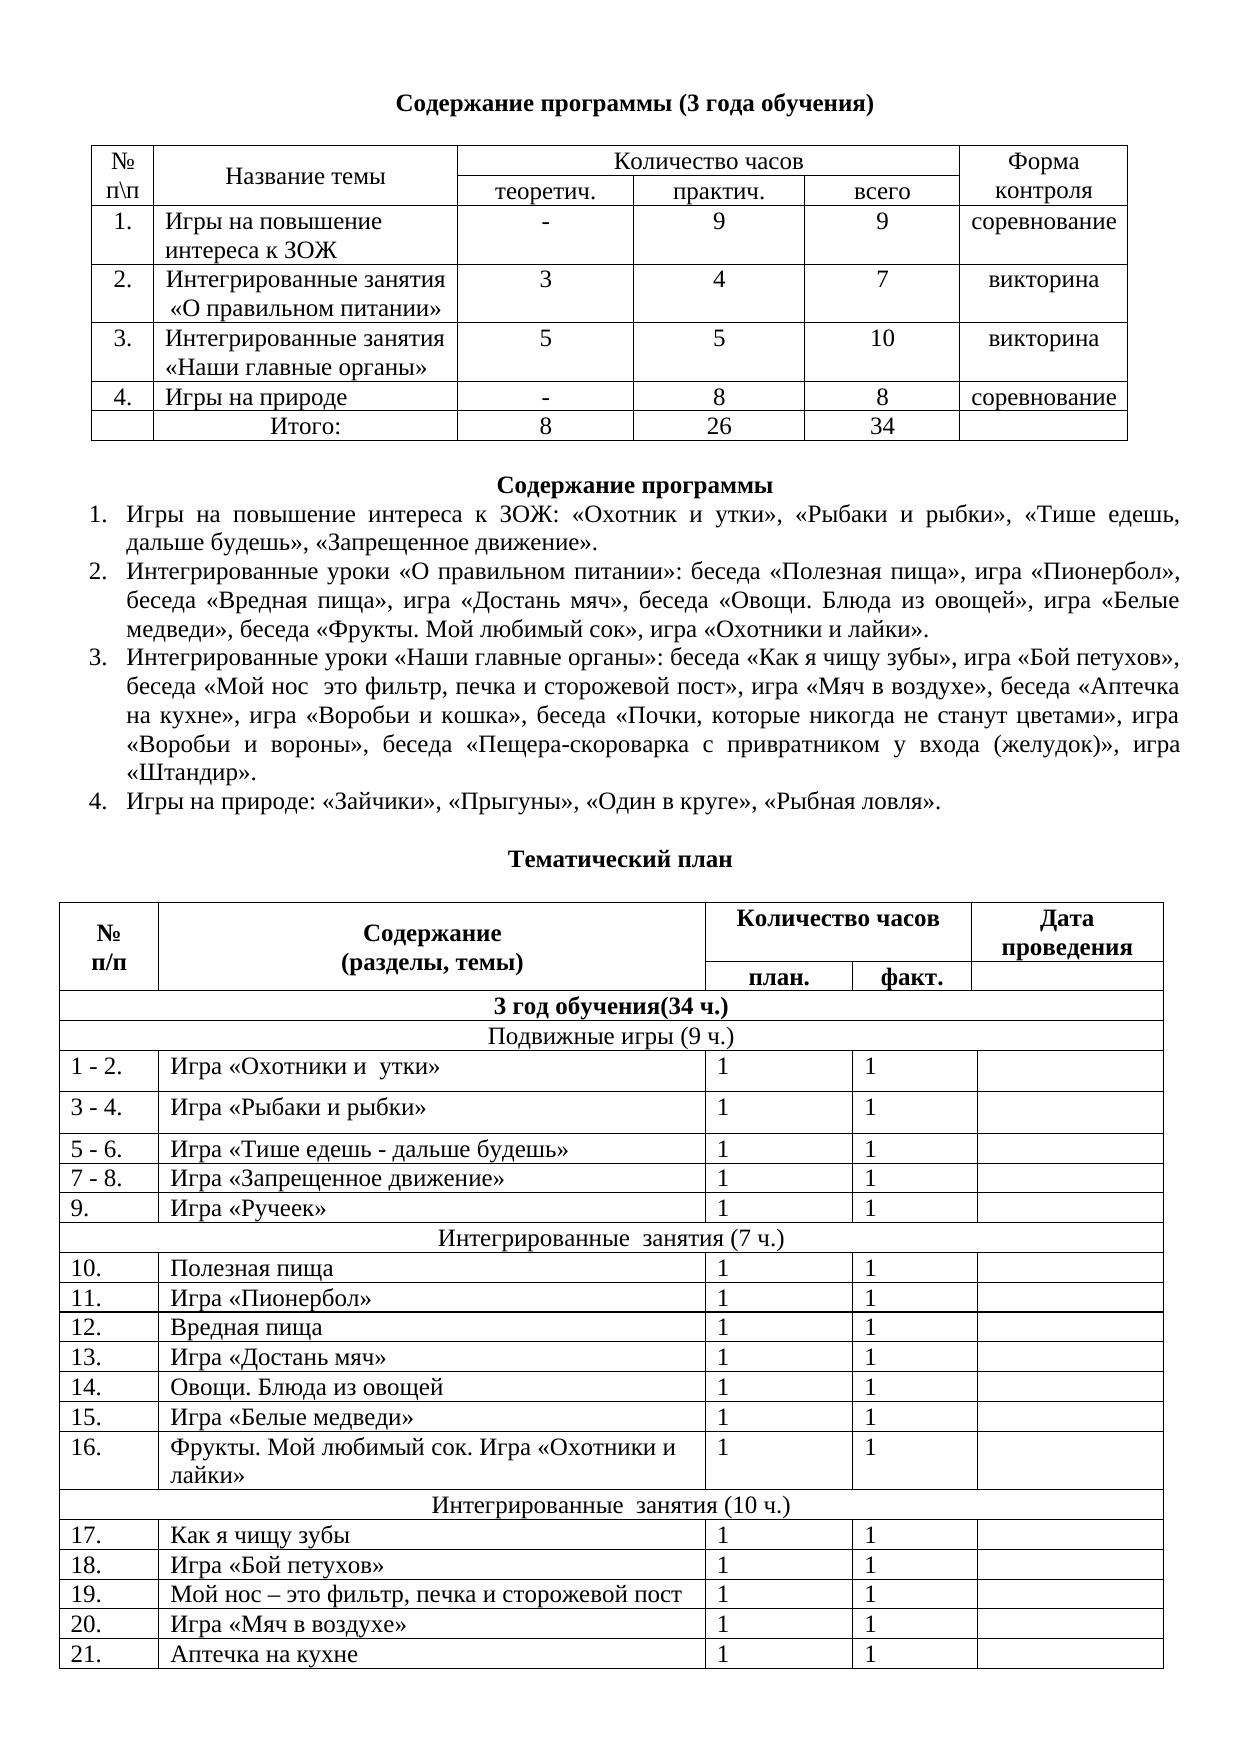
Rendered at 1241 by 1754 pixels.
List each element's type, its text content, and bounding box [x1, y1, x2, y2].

table_cell 1 - 2. [60, 1051, 158, 1091]
table_cell [978, 1639, 1163, 1668]
table_cell [960, 411, 1127, 440]
list Игры на природе: «Зайчики», «Прыгуны», «Один в круге», «Рыбная ловля». [89, 786, 1181, 815]
table_cell 1 [706, 1550, 852, 1578]
table_cell [972, 962, 1163, 990]
table_cell Игра «Тише едешь - дальше будешь» [159, 1134, 705, 1162]
table_cell Интегрированные занятия (10 ч.) [60, 1490, 1163, 1519]
table_cell 1 [853, 1313, 977, 1341]
table_header № п\п [92, 146, 153, 205]
table_cell [978, 1372, 1163, 1401]
text Содержание программы [89, 470, 1181, 499]
table_cell соревнование [960, 382, 1127, 410]
table_cell 3. [92, 323, 153, 381]
table_cell 1 [853, 1580, 977, 1608]
table_cell 2. [92, 265, 153, 322]
table_cell 1 [853, 1253, 977, 1282]
table_cell Игра «Ручеек» [159, 1193, 705, 1222]
table_cell 3 [458, 265, 633, 322]
table_header Дата проведения [972, 903, 1163, 961]
table_cell 1 [853, 1432, 977, 1489]
table_cell теоретич. [458, 176, 633, 205]
table_cell 7 - 8. [60, 1164, 158, 1192]
table_cell 16. [60, 1432, 158, 1489]
table_cell 14. [60, 1372, 158, 1401]
table_cell Мой нос – это фильтр, печка и сторожевой пост [159, 1580, 705, 1608]
table_cell 1 [706, 1342, 852, 1371]
table_cell Игра «Бой петухов» [159, 1550, 705, 1578]
table_cell Интегрированные занятия «О правильном питании» [154, 265, 457, 322]
table_cell 17. [60, 1520, 158, 1549]
table_header № п/п [60, 903, 158, 990]
table_cell 11. [60, 1283, 158, 1311]
table_cell 4. [92, 382, 153, 410]
table_header Название темы [154, 146, 457, 205]
table_cell 8 [805, 382, 959, 410]
table_cell 5 [458, 323, 633, 381]
table_cell 1 [706, 1283, 852, 1311]
table_cell Итого: [154, 411, 457, 440]
table_cell [978, 1580, 1163, 1608]
table_cell 1 [706, 1092, 852, 1133]
table_cell 1 [853, 1193, 977, 1222]
list Игры на повышение интереса к ЗОЖ: «Охотник и утки», «Рыбаки и рыбки», «Тише едешь, дальше будешь», «Запрещенное движение». [89, 499, 1181, 556]
table_cell 12. [60, 1313, 158, 1341]
table_header Содержание (разделы, темы) [159, 903, 705, 990]
table_cell Полезная пища [159, 1253, 705, 1282]
table_cell [978, 1051, 1163, 1091]
table_cell - [458, 382, 633, 410]
text Тематический план [59, 844, 1181, 873]
table_cell 1 [853, 1164, 977, 1192]
table_cell 3 - 4. [60, 1092, 158, 1133]
table_cell 1 [853, 1372, 977, 1401]
table_cell практич. [634, 176, 804, 205]
table_cell 9 [805, 206, 959, 263]
table_cell Игра «Пионербол» [159, 1283, 705, 1311]
table_cell викторина [960, 323, 1127, 381]
table_cell 1 [853, 1402, 977, 1431]
table_cell 1 [706, 1253, 852, 1282]
table_cell 1 [706, 1164, 852, 1192]
table_cell 18. [60, 1550, 158, 1578]
table_cell Фрукты. Мой любимый сок. Игра «Охотники и лайки» [159, 1432, 705, 1489]
table_cell 1 [853, 1520, 977, 1549]
table_cell 1 [706, 1580, 852, 1608]
table_cell [978, 1520, 1163, 1549]
list Интегрированные уроки «Наши главные органы»: беседа «Как я чищу зубы», игра «Бой петухов», беседа «Мой нос это фильтр, печка и сторожевой пост», игра «Мяч в воздухе», беседа «Аптечка на кухне», игра «Воробьи и кошка», беседа «Почки, которые никогда не станут цветами», игра «Воробьи и вороны», беседа «Пещера-скороварка с привратником у входа (желудок)», игра «Штандир». [89, 642, 1181, 786]
table_cell 1 [853, 1342, 977, 1371]
table_cell 7 [805, 265, 959, 322]
table_cell Аптечка на кухне [159, 1639, 705, 1668]
table_cell всего [805, 176, 959, 205]
table_cell Игра «Охотники и утки» [159, 1051, 705, 1091]
table_cell 13. [60, 1342, 158, 1371]
table_cell 1 [853, 1134, 977, 1162]
table_cell - [458, 206, 633, 263]
text Содержание программы (3 года обучения) [89, 88, 1181, 117]
table_cell Игра «Рыбаки и рыбки» [159, 1092, 705, 1133]
table_cell [978, 1134, 1163, 1162]
table_header Форма контроля [960, 146, 1127, 205]
table_cell 19. [60, 1580, 158, 1608]
table_cell 34 [805, 411, 959, 440]
table_cell 8 [458, 411, 633, 440]
table_cell 1 [706, 1609, 852, 1638]
table_cell 1 [706, 1432, 852, 1489]
table_cell Вредная пища [159, 1313, 705, 1341]
table_cell план. [706, 962, 852, 990]
table_cell Игры на повышение интереса к ЗОЖ [154, 206, 457, 263]
table_cell факт. [853, 962, 971, 990]
table_cell 1 [706, 1372, 852, 1401]
table_cell Овощи. Блюда из овощей [159, 1372, 705, 1401]
list Интегрированные уроки «О правильном питании»: беседа «Полезная пища», игра «Пионербол», беседа «Вредная пища», игра «Достань мяч», беседа «Овощи. Блюда из овощей», игра «Белые медведи», беседа «Фрукты. Мой любимый сок», игра «Охотники и лайки». [89, 556, 1181, 642]
table_cell 5 [634, 323, 804, 381]
table_cell 26 [634, 411, 804, 440]
table_cell [92, 411, 153, 440]
table_cell 1 [853, 1092, 977, 1133]
table_cell Игра «Запрещенное движение» [159, 1164, 705, 1192]
table_cell Интегрированные занятия «Наши главные органы» [154, 323, 457, 381]
table_cell 1 [853, 1609, 977, 1638]
table_cell 9. [60, 1193, 158, 1222]
table_cell [978, 1283, 1163, 1311]
table_cell 1 [853, 1283, 977, 1311]
table_cell 1 [706, 1520, 852, 1549]
table_cell [978, 1164, 1163, 1192]
table_cell 5 - 6. [60, 1134, 158, 1162]
table_cell [978, 1313, 1163, 1341]
table_cell 1 [706, 1193, 852, 1222]
table_cell [978, 1432, 1163, 1489]
table_cell [978, 1092, 1163, 1133]
table_header Количество часов [706, 903, 971, 961]
table_cell [978, 1550, 1163, 1578]
table_cell 1 [853, 1051, 977, 1091]
table_cell викторина [960, 265, 1127, 322]
table_cell 1 [706, 1639, 852, 1668]
table_header Количество часов [458, 146, 959, 175]
table_cell 1 [853, 1639, 977, 1668]
table_cell [978, 1193, 1163, 1222]
table_cell 8 [634, 382, 804, 410]
table_cell 21. [60, 1639, 158, 1668]
table_cell Интегрированные занятия (7 ч.) [60, 1223, 1163, 1252]
table_cell 15. [60, 1402, 158, 1431]
table_cell 1 [706, 1402, 852, 1431]
table_cell [978, 1402, 1163, 1431]
table_cell 1. [92, 206, 153, 263]
table_cell [978, 1342, 1163, 1371]
table_cell Как я чищу зубы [159, 1520, 705, 1549]
table_cell 1 [706, 1313, 852, 1341]
table_cell Игра «Белые медведи» [159, 1402, 705, 1431]
table_cell [978, 1253, 1163, 1282]
table_cell 1 [853, 1550, 977, 1578]
table_cell 1 [706, 1134, 852, 1162]
table_cell [978, 1609, 1163, 1638]
table_cell 20. [60, 1609, 158, 1638]
table_cell 9 [634, 206, 804, 263]
table_cell 3 год обучения(34 ч.) [60, 991, 1163, 1020]
table_cell 10 [805, 323, 959, 381]
table_cell Игры на природе [154, 382, 457, 410]
table_cell Игра «Достань мяч» [159, 1342, 705, 1371]
table_cell Подвижные игры (9 ч.) [60, 1021, 1163, 1050]
table_cell Игра «Мяч в воздухе» [159, 1609, 705, 1638]
table_cell 4 [634, 265, 804, 322]
table_cell 10. [60, 1253, 158, 1282]
table_cell 1 [706, 1051, 852, 1091]
table_cell соревнование [960, 206, 1127, 263]
